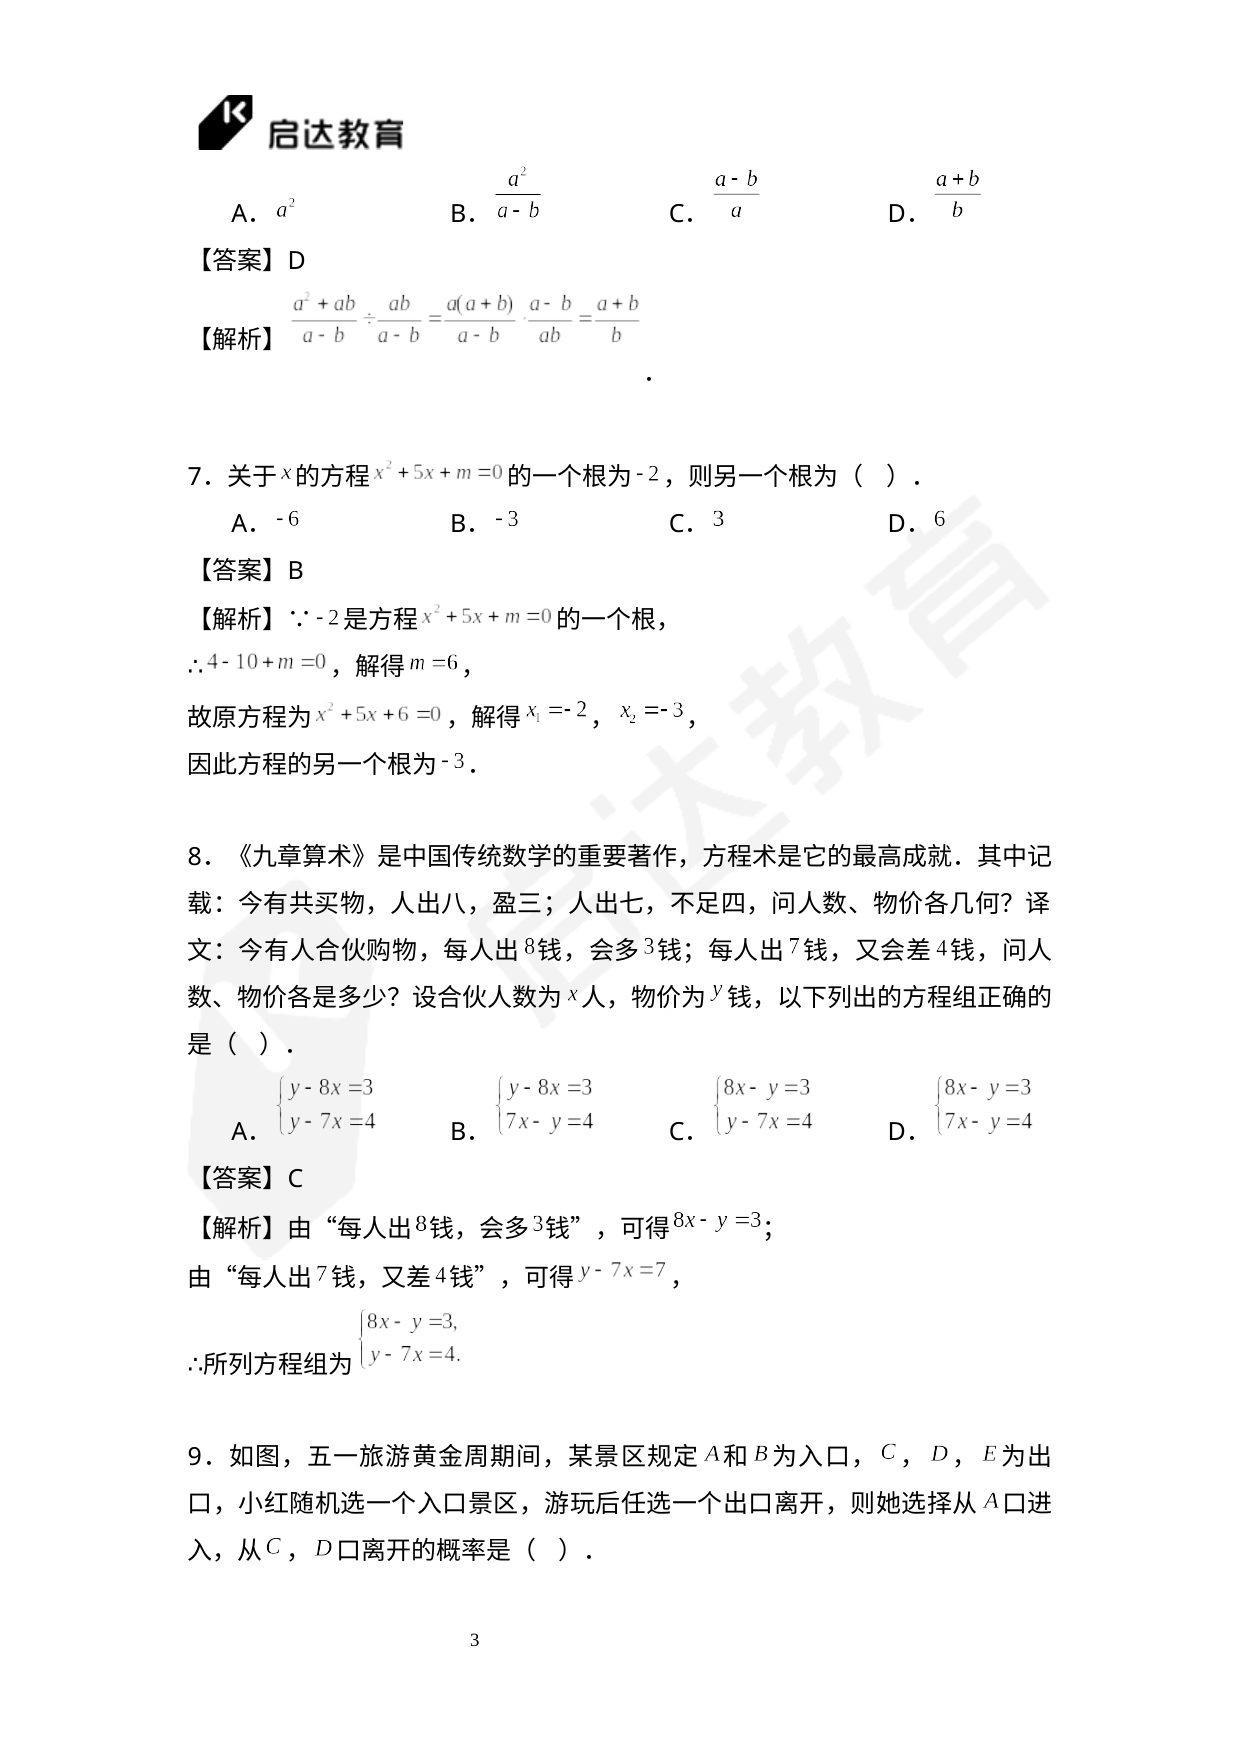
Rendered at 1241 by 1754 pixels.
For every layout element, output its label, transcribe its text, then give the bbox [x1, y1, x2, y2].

text 【解析】． [187, 288, 1053, 389]
text 故原方程为，解得，， [187, 693, 1053, 734]
text 9．如图，五一旅游黄金周期间，某景区规定和为入口，，，为出口，小红随机选一个入口景区，游玩后任选一个出口离开，则她选择从口进入，从，口离开的概率是（ ）． [187, 1436, 1053, 1566]
text 【解析】∵是方程的一个根， [187, 597, 1053, 636]
text ∴，解得， [187, 646, 1053, 683]
text 7．关于的方程的一个根为，则另一个根为（ ）． [187, 454, 1053, 492]
text 【答案】C [187, 1159, 1053, 1195]
text 由“每人出钱，又差钱”，可得， [187, 1255, 1053, 1294]
text A． B． C． D． [187, 162, 1053, 230]
text 【解析】由“每人出钱，会多钱”，可得； [187, 1206, 1053, 1244]
text 【答案】B [187, 550, 1053, 586]
text A． B． C． D． [187, 1072, 1053, 1148]
text 因此方程的另一个根为． [187, 745, 1053, 781]
picture [198, 95, 404, 150]
text 【答案】D [187, 241, 1053, 277]
text 8．《九章算术》是中国传统数学的重要著作，方程术是它的最高成就．其中记载：今有共买物，人出八，盈三；人出七，不足四，问人数、物价各几何？译文：今有人合伙购物，每人出钱，会多钱；每人出钱，又会差钱，问人数、物价各是多少？设合伙人数为人，物价为钱，以下列出的方程组正确的是（ ）． [187, 836, 1053, 1061]
text ∴所列方程组为 [187, 1304, 1053, 1381]
text A． B． C． D． [187, 503, 1053, 539]
